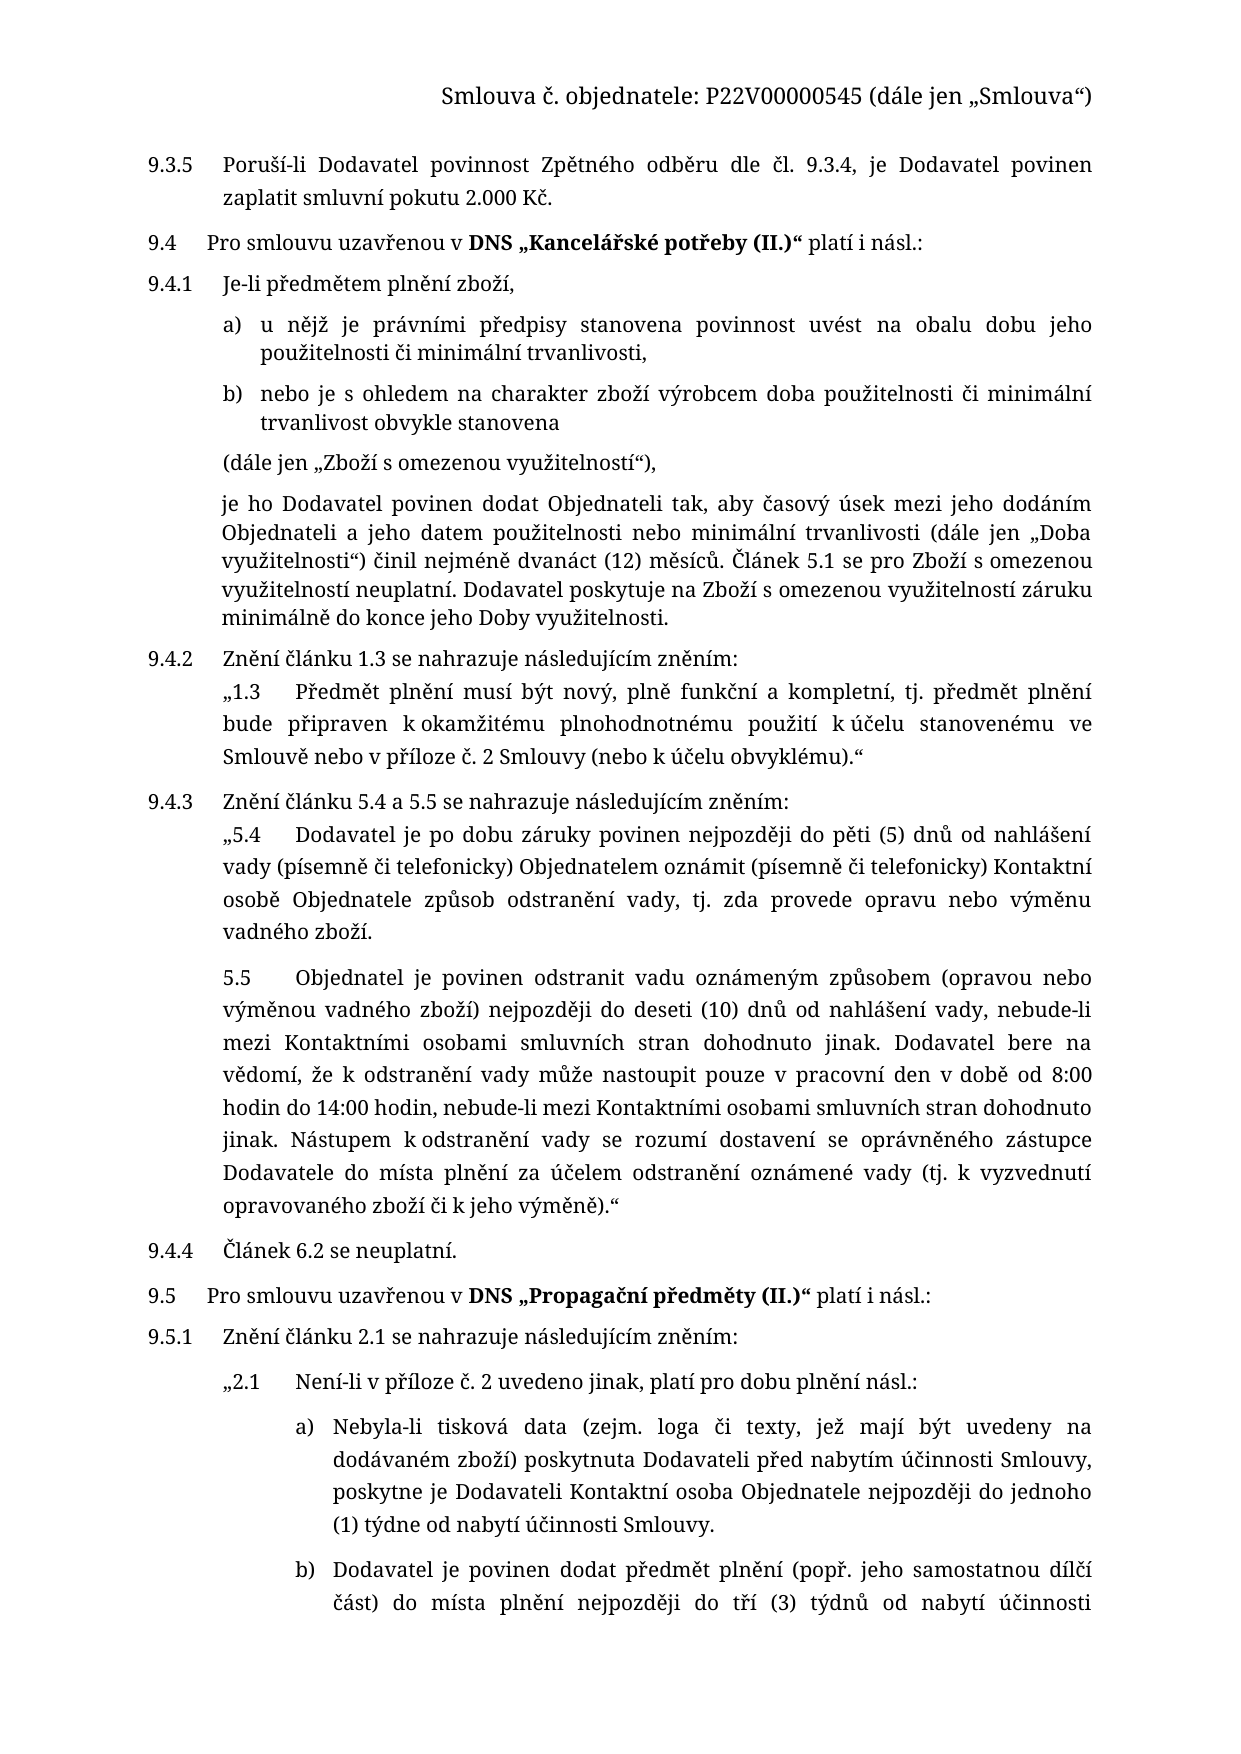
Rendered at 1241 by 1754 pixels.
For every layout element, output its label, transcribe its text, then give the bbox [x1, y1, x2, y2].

text (dále jen „Zboží s omezenou využitelností“), [223, 448, 1093, 477]
list „2.1 Není-li v příloze č. 2 uvedeno jinak, platí pro dobu plnění násl.: [223, 1367, 1093, 1396]
list „1.3 Předmět plnění musí být nový, plně funkční a kompletní, tj. předmět plnění bude připraven k okamžitému plnohodnotnému použití k účelu stanovenému ve Smlouvě nebo v příloze č. 2 Smlouvy (nebo k účelu obvyklému).“ [223, 677, 1093, 770]
list u nějž je právními předpisy stanovena povinnost uvést na obalu dobu jeho použitelnosti či minimální trvanlivosti, [223, 310, 1093, 367]
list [295, 1555, 1093, 1616]
list Článek 6.2 se neuplatní. [148, 1236, 1093, 1264]
list nebo je s ohledem na charakter zboží výrobcem doba použitelnosti či minimální trvanlivost obvykle stanovena [223, 379, 1093, 436]
list Znění článku 2.1 se nahrazuje následujícím zněním: [148, 1322, 1093, 1350]
list Pro smlouvu uzavřenou v DNS „Kancelářské potřeby (II.)“ platí i násl.: [148, 228, 1093, 256]
list 5.5 Objednatel je povinen odstranit vadu oznámeným způsobem (opravou nebo výměnou vadného zboží) nejpozději do deseti (10) dnů od nahlášení vady, nebude-li mezi Kontaktními osobami smluvních stran dohodnuto jinak. Dodavatel bere na vědomí, že k odstranění vady může nastoupit pouze v pracovní den v době od 8:00 hodin do 14:00 hodin, nebude-li mezi Kontaktními osobami smluvních stran dohodnuto jinak. Nástupem k odstranění vady se rozumí dostavení se oprávněného zástupce Dodavatele do místa plnění za účelem odstranění oznámené vady (tj. k vyzvednutí opravovaného zboží či k jeho výměně).“ [223, 963, 1093, 1219]
list Je-li předmětem plnění zboží, [148, 269, 1093, 297]
list „5.4 Dodavatel je po dobu záruky povinen nejpozději do pěti (5) dnů od nahlášení vady (písemně či telefonicky) Objednatelem oznámit (písemně či telefonicky) Kontaktní osobě Objednatele způsob odstranění vady, tj. zda provede opravu nebo výměnu vadného zboží. [223, 820, 1093, 946]
list Znění článku 5.4 a 5.5 se nahrazuje následujícím zněním: [148, 787, 1093, 816]
list Znění článku 1.3 se nahrazuje následujícím zněním: [148, 644, 1093, 673]
text je ho Dodavatel povinen dodat Objednateli tak, aby časový úsek mezi jeho dodáním Objednateli a jeho datem použitelnosti nebo minimální trvanlivosti (dále jen „Doba využitelnosti“) činil nejméně dvanáct (12) měsíců. Článek 5.1 se pro Zboží s omezenou využitelností neuplatní. Dodavatel poskytuje na Zboží s omezenou využitelností záruku minimálně do konce jeho Doby využitelnosti. [221, 489, 1093, 632]
list Pro smlouvu uzavřenou v DNS „Propagační předměty (II.)“ platí i násl.: [148, 1281, 1093, 1309]
list Nebyla-li tisková data (zejm. loga či texty, jež mají být uvedeny na dodávaném zboží) poskytnuta Dodavateli před nabytím účinnosti Smlouvy, poskytne je Dodavateli Kontaktní osoba Objednatele nejpozději do jednoho (1) týdne od nabytí účinnosti Smlouvy. [295, 1412, 1093, 1538]
list Poruší-li Dodavatel povinnost Zpětného odběru dle čl. 9.3.4, je Dodavatel povinen zaplatit smluvní pokutu 2.000 Kč. [148, 150, 1093, 211]
